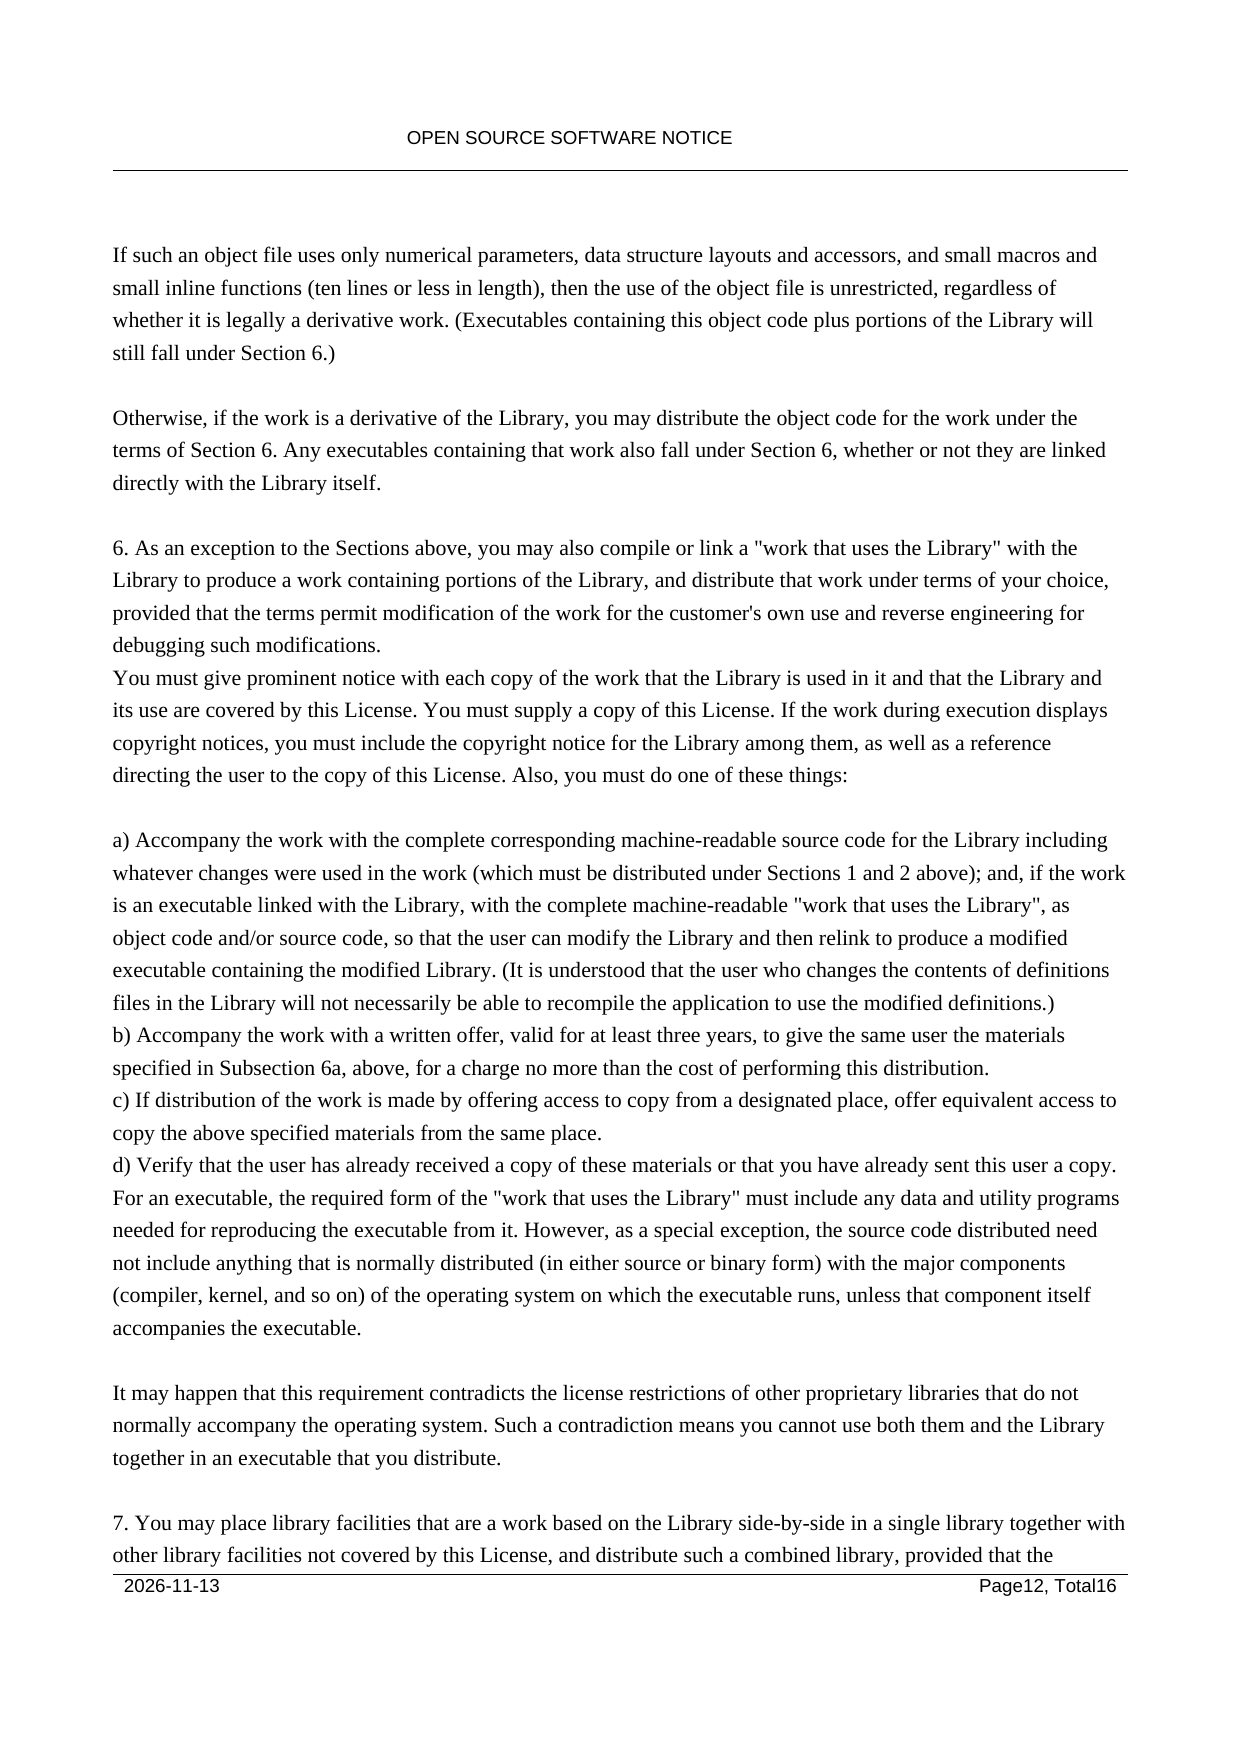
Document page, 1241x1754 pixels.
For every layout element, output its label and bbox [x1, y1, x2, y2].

text [112, 206, 1128, 1571]
